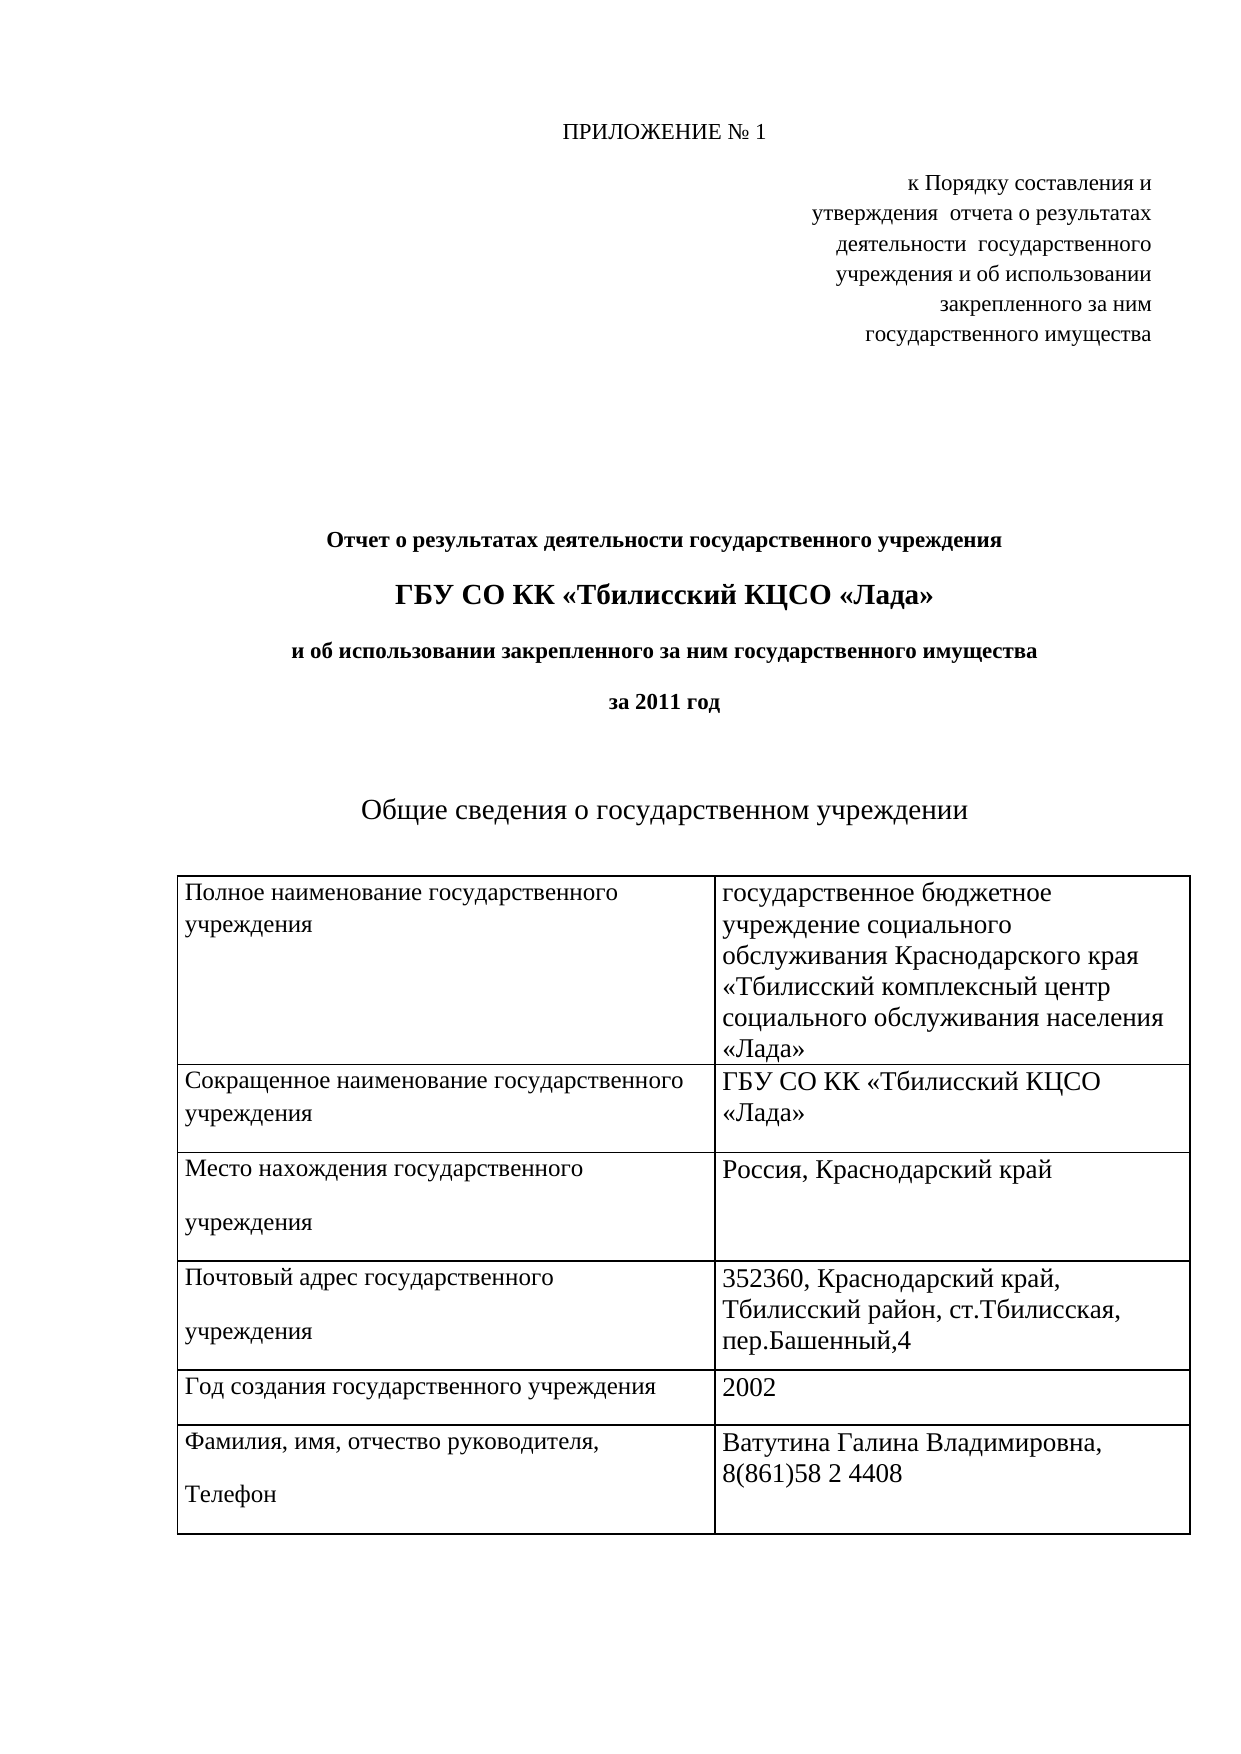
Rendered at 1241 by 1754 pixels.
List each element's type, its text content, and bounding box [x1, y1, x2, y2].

table_cell Год создания государственного учреждения [178, 1371, 714, 1424]
text ГБУ СО КК «Тбилисский КЦСО «Лада» [177, 577, 1152, 611]
table_header к Порядку составления и утверждения отчета о результатах деятельности государственного учреждения и об использовании закрепленного за ним государственного имущества [777, 169, 1163, 371]
table_cell 2002 [716, 1371, 1189, 1424]
text Отчет о результатах деятельности государственного учреждения [177, 526, 1152, 553]
table_cell Сокращенное наименование государственного учреждения [178, 1065, 714, 1151]
text за 2011 год [177, 688, 1152, 714]
table_cell Россия, Краснодарский край [716, 1153, 1189, 1260]
table_cell Место нахождения государственного учреждения [178, 1153, 714, 1260]
table_cell 352360, Краснодарский край, Тбилисский район, ст.Тбилисская, пер.Башенный,4 [716, 1262, 1189, 1369]
text и об использовании закрепленного за ним государственного имущества [177, 637, 1152, 663]
table_header государственное бюджетное учреждение социального обслуживания Краснодарского края «Тбилисский комплексный центр социального обслуживания населения «Лада» [716, 877, 1189, 1063]
table_cell Фамилия, имя, отчество руководителя, Телефон [178, 1426, 714, 1533]
table_cell Ватутина Галина Владимировна, 8(861)58 2 4408 [716, 1426, 1189, 1533]
text ПРИЛОЖЕНИЕ № 1 [177, 118, 1152, 144]
table_header Полное наименование государственного учреждения [178, 877, 714, 1063]
table_cell ГБУ СО КК «Тбилисский КЦСО «Лада» [716, 1065, 1189, 1151]
table_cell Почтовый адрес государственного учреждения [178, 1262, 714, 1369]
text Общие сведения о государственном учреждении [177, 792, 1152, 826]
